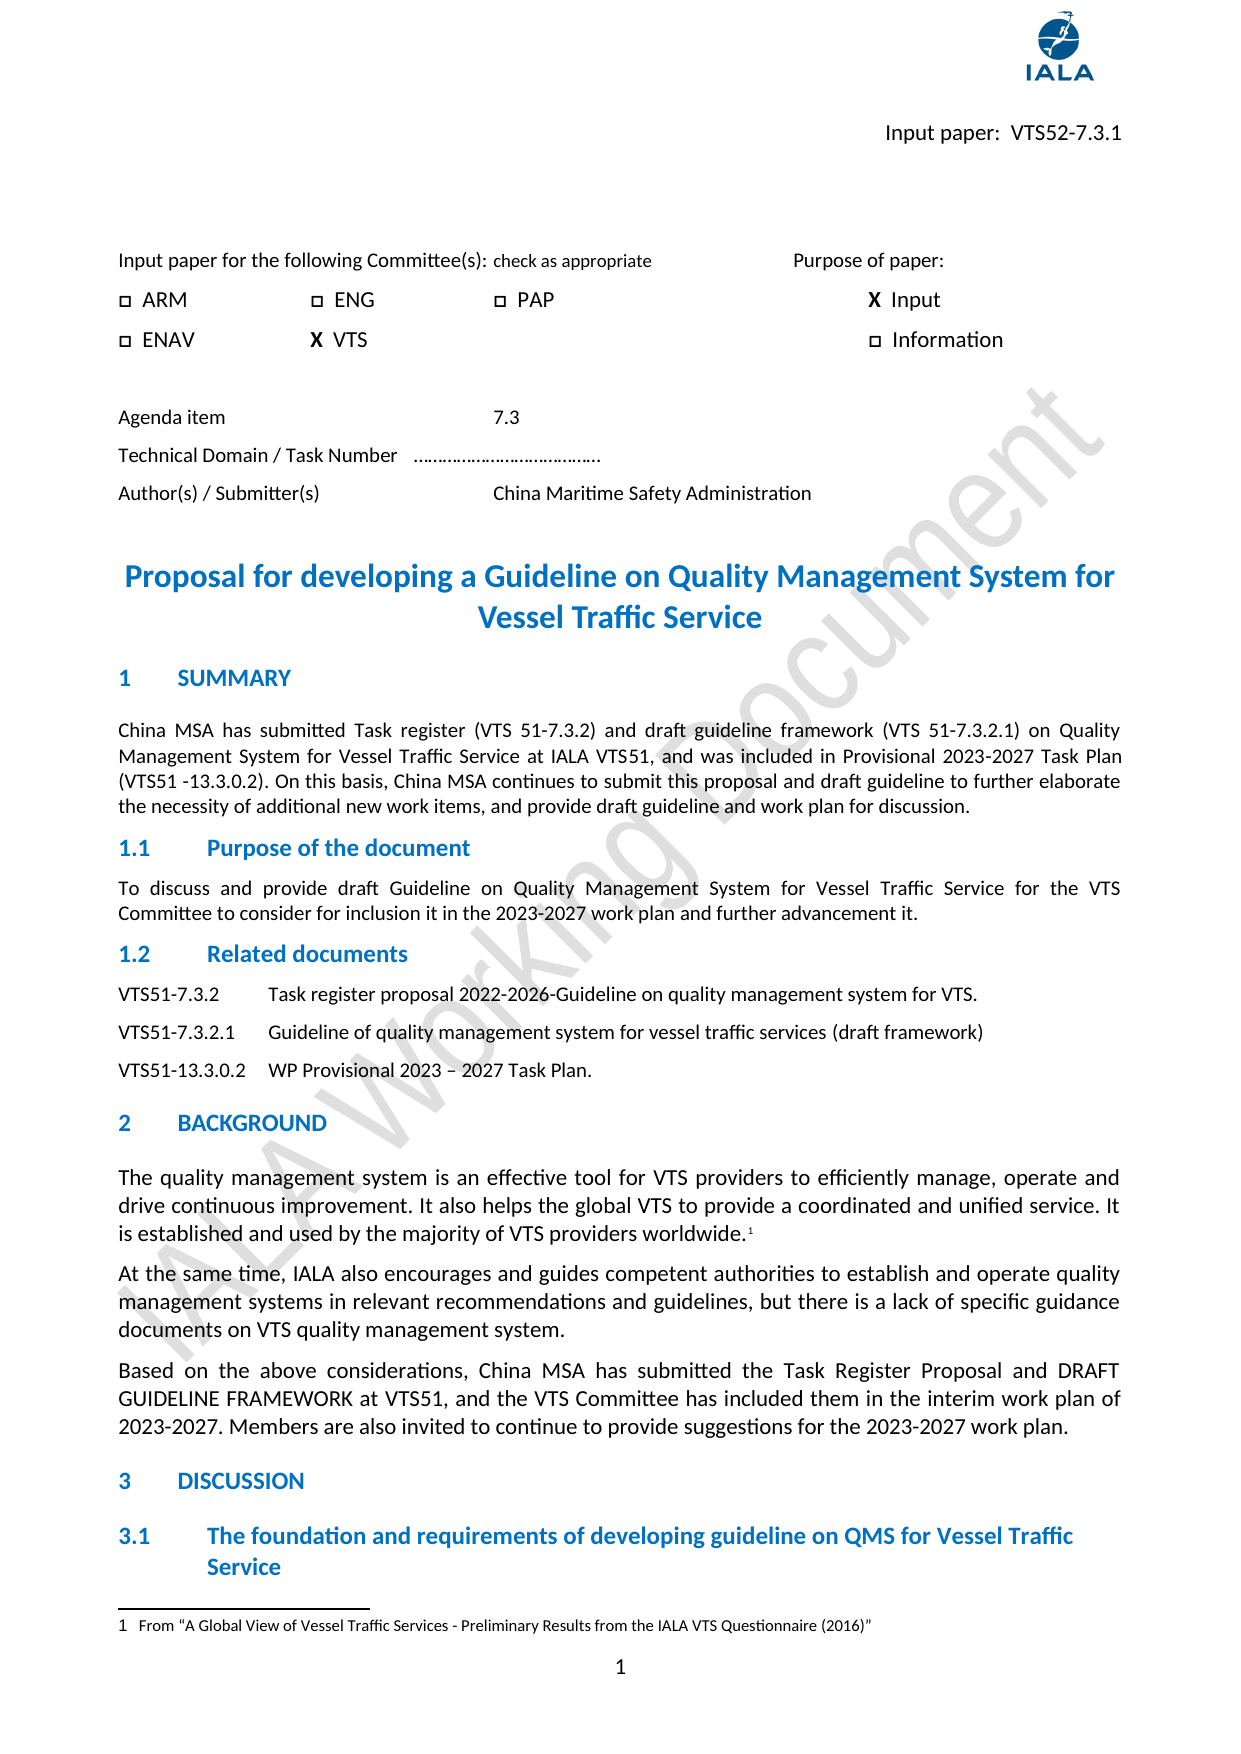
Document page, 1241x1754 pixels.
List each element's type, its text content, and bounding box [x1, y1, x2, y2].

subtitle Background [118, 1107, 1122, 1138]
text Technical Domain / Task Number ………………………………… [118, 442, 1122, 467]
subtitle Purpose of the document [118, 832, 1122, 862]
text Input paper for the following Committee(s): check as appropriate Purpose of paper: [118, 247, 1122, 272]
text Author(s) / Submitter(s) China Maritime Safety Administration [118, 480, 1122, 505]
text VTS51-13.3.0.2 WP Provisional 2023 – 2027 Task Plan. [118, 1057, 1122, 1082]
subtitle The foundation and requirements of developing guideline on QMS for Vessel Traffic Service [118, 1521, 1122, 1582]
text VTS51-7.3.2 Task register proposal 2022-2026-Guideline on quality management system for VTS. [118, 981, 1122, 1006]
list The quality management system is an effective tool for VTS providers to efficiently manage, operate and drive continuous improvement. It also helps the global VTS to provide a coordinated and unified service. It is established and used by the majority of VTS providers worldwide. [118, 1163, 1122, 1247]
subtitle Summary [118, 662, 1122, 692]
text □ ENAV X VTS □ Information [118, 325, 1122, 353]
picture [1011, 3, 1106, 96]
text China MSA has submitted Task register (VTS 51-7.3.2) and draft guideline framework (VTS 51-7.3.2.1) on Quality Management System for Vessel Traffic Service at IALA VTS51, and was included in Provisional 2023-2027 Task Plan (VTS51 -13.3.0.2). On this basis, China MSA continues to submit this proposal and draft guideline to further elaborate the necessity of additional new work items, and provide draft guideline and work plan for discussion. [118, 717, 1122, 819]
text To discuss and provide draft Guideline on Quality Management System for Vessel Traffic Service for the VTS Committee to consider for inclusion it in the 2023-2027 work plan and further advancement it. [118, 875, 1122, 926]
list Based on the above considerations, China MSA has submitted the Task Register Proposal and DRAFT GUIDELINE FRAMEWORK at VTS51, and the VTS Committee has included them in the interim work plan of 2023-2027. Members are also invited to continue to provide suggestions for the 2023-2027 work plan. [118, 1356, 1122, 1440]
title Proposal for developing a Guideline on Quality Management System for Vessel Traffic Service [118, 556, 1122, 637]
text □ ARM □ ENG □ PAP X Input [118, 285, 1122, 313]
text Agenda item 7.3 [118, 404, 1122, 429]
text VTS51-7.3.2.1 Guideline of quality management system for vessel traffic services (draft framework) [118, 1019, 1122, 1044]
subtitle Related documents [118, 938, 1122, 968]
subtitle Discussion [118, 1465, 1122, 1496]
text Input paper: VTS52-7.3.1 [118, 118, 1122, 146]
list At the same time, IALA also encourages and guides competent authorities to establish and operate quality management systems in relevant recommendations and guidelines, but there is a lack of specific guidance documents on VTS quality management system. [118, 1259, 1122, 1343]
